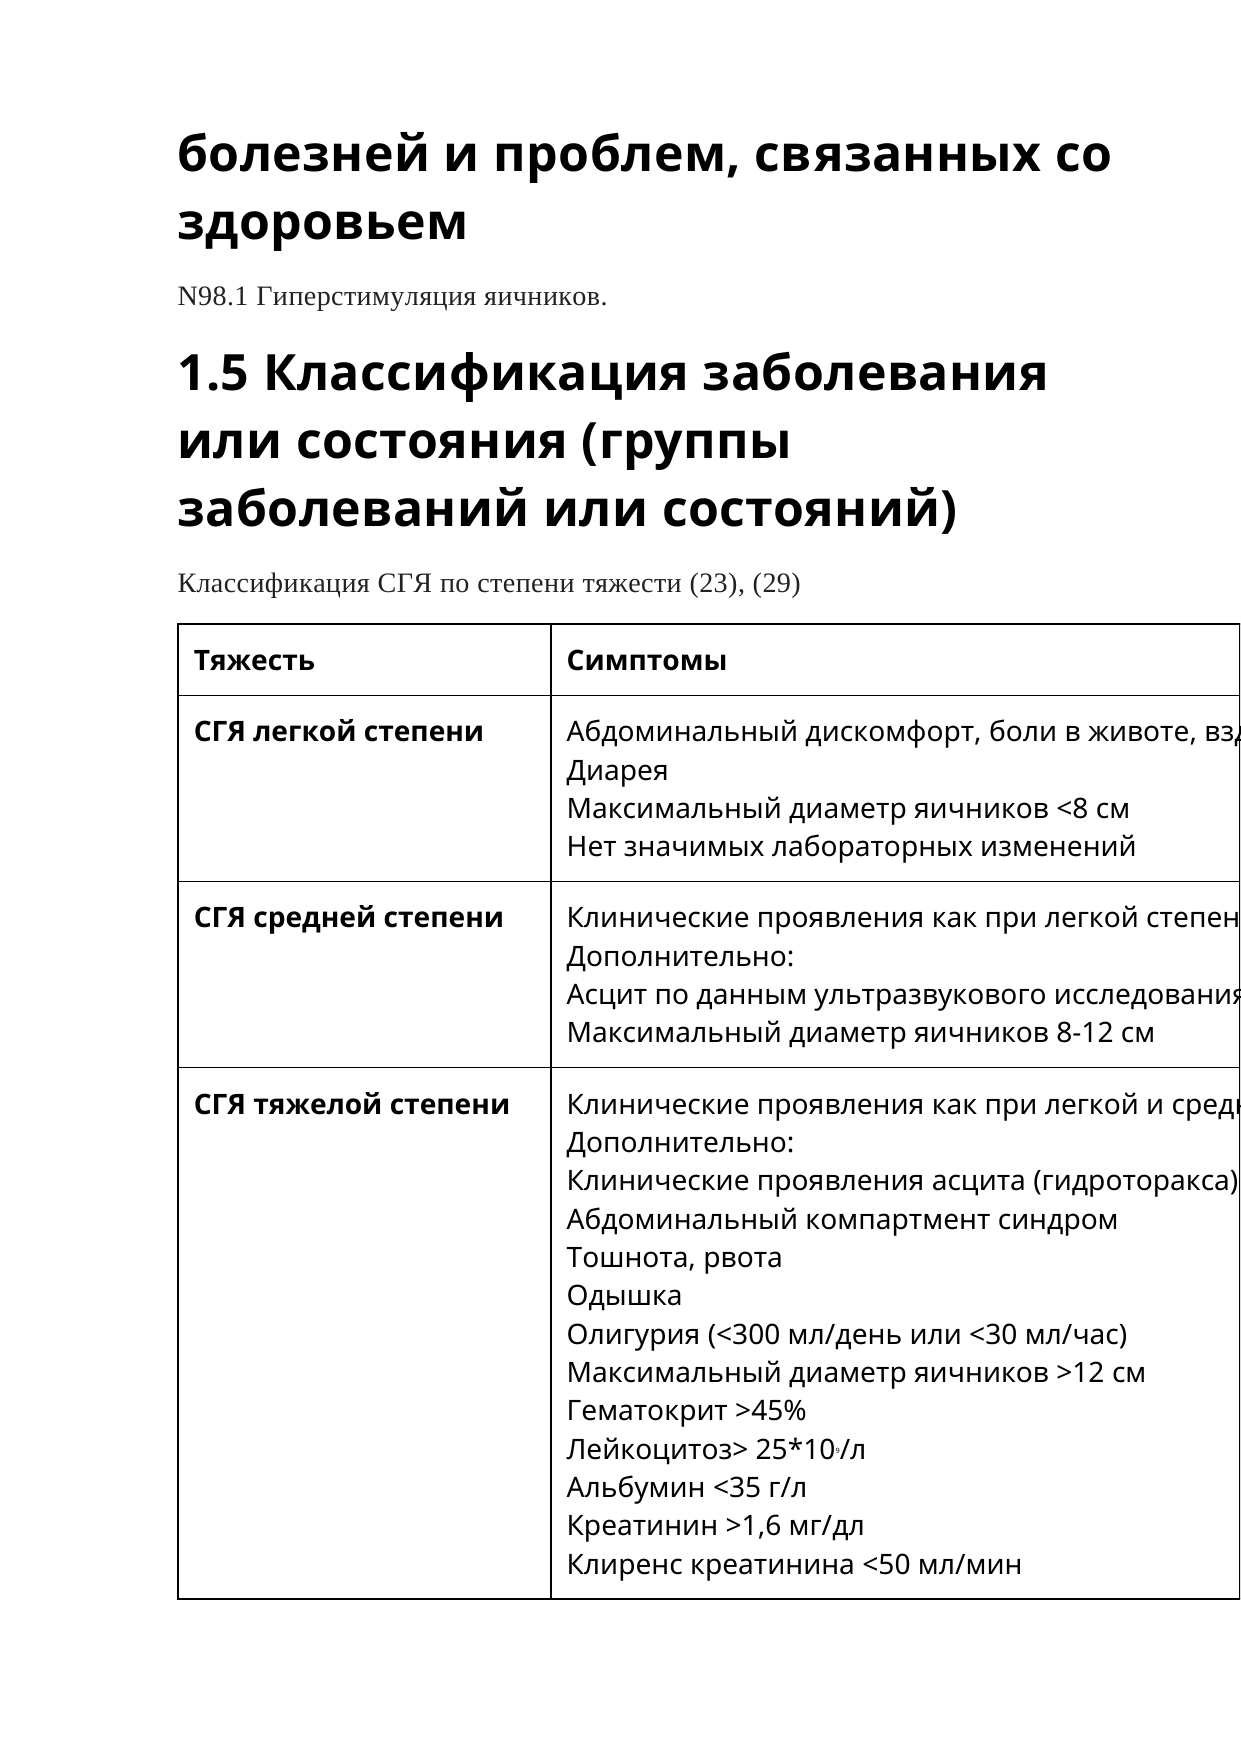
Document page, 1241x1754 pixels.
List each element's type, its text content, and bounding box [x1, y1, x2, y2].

table_cell СГЯ тяжелой степени [179, 1068, 550, 1598]
table_header Симптомы [552, 625, 1239, 694]
table_cell СГЯ средней степени [179, 882, 550, 1067]
table_cell СГЯ легкой степени [179, 696, 550, 881]
table_cell Абдоминальный дискомфорт, боли в животе, вздутие живота Диарея Максимальный диаметр яичников <8 см Нет значимых лабораторных изменений [552, 696, 1239, 881]
text 1.5 Классификация заболевания или состояния (группы заболеваний или состояний) [177, 337, 1152, 541]
text N98.1 Гиперстимуляция яичников. [177, 271, 1152, 312]
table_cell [552, 1068, 1239, 1598]
table_header Тяжесть [179, 625, 550, 694]
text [177, 118, 1152, 254]
table_cell Клинические проявления как при легкой степени СГЯ Дополнительно: Асцит по данным ультразвукового исследования (УЗИ) Максимальный диаметр яичников 8-12 см [552, 882, 1239, 1067]
text Классификация СГЯ по степени тяжести (23), (29) [177, 558, 1152, 598]
